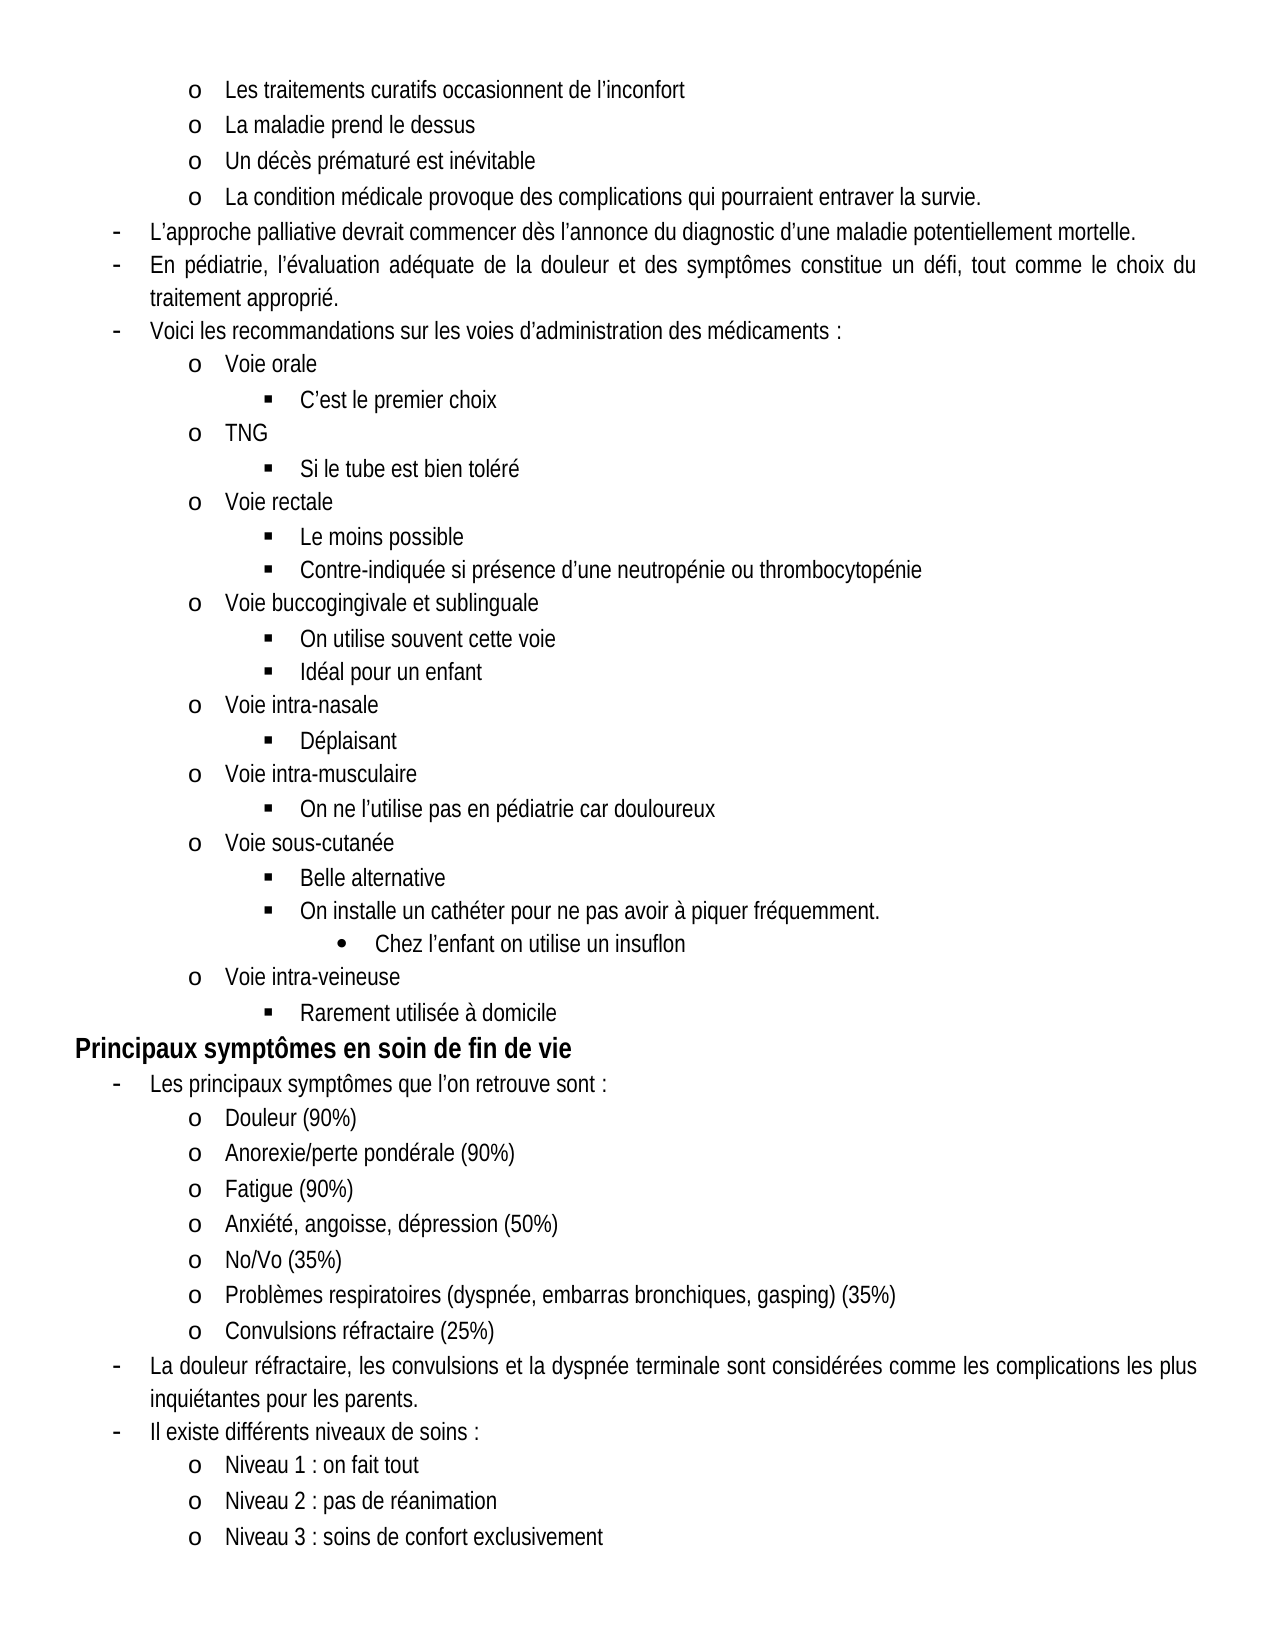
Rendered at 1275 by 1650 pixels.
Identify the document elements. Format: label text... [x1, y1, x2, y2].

list Niveau 3 : soins de confort exclusivement [187, 1521, 1200, 1552]
list Niveau 2 : pas de réanimation [187, 1486, 1200, 1517]
list Voie sous-cutanée [187, 827, 1200, 858]
list Le moins possible [262, 522, 1200, 551]
list Idéal pour un enfant [262, 657, 1200, 686]
list Voie intra-musculaire [187, 759, 1200, 790]
list Problèmes respiratoires (dyspnée, embarras bronchiques, gasping) (35%) [187, 1280, 1200, 1311]
list Rarement utilisée à domicile [262, 998, 1200, 1027]
list Anxiété, angoisse, dépression (50%) [187, 1209, 1200, 1240]
list Voie buccogingivale et sublinguale [187, 588, 1200, 619]
list La maladie prend le dessus [187, 111, 1200, 141]
list Voie intra-veineuse [187, 962, 1200, 993]
list Les principaux symptômes que l’on retrouve sont : [112, 1069, 1200, 1098]
list On installe un cathéter pour ne pas avoir à piquer fréquemment. [262, 896, 1200, 925]
list En pédiatrie, l’évaluation adéquate de la douleur et des symptômes constitue un défi, tout comme le choix du traitement approprié. [112, 250, 1200, 312]
list Chez l’enfant on utilise un insuflon [337, 929, 1200, 958]
list No/Vo (35%) [187, 1245, 1200, 1276]
list L’approche palliative devrait commencer dès l’annonce du diagnostic d’une maladie potentiellement mortelle. [112, 217, 1200, 246]
list Déplaisant [262, 726, 1200, 754]
list C’est le premier choix [262, 385, 1200, 414]
list Contre-indiquée si présence d’une neutropénie ou thrombocytopénie [262, 555, 1200, 584]
list On utilise souvent cette voie [262, 624, 1200, 653]
list TNG [187, 418, 1200, 449]
list Voie orale [187, 349, 1200, 380]
list Si le tube est bien toléré [262, 453, 1200, 482]
list On ne l’utilise pas en pédiatrie car douloureux [262, 794, 1200, 823]
list Niveau 1 : on fait tout [187, 1450, 1200, 1481]
list Belle alternative [262, 863, 1200, 892]
list Il existe différents niveaux de soins : [112, 1417, 1200, 1446]
text Principaux symptômes en soin de fin de vie [75, 1031, 1200, 1064]
list Les traitements curatifs occasionnent de l’inconfort [187, 75, 1200, 106]
list Un décès prématuré est inévitable [187, 146, 1200, 177]
list La condition médicale provoque des complications qui pourraient entraver la survie. [187, 182, 1200, 212]
list Anorexie/perte pondérale (90%) [187, 1138, 1200, 1169]
list Voici les recommandations sur les voies d’administration des médicaments : [112, 316, 1200, 345]
list Voie rectale [187, 487, 1200, 518]
list Douleur (90%) [187, 1103, 1200, 1133]
list Voie intra-nasale [187, 690, 1200, 721]
list Convulsions réfractaire (25%) [187, 1316, 1200, 1347]
list La douleur réfractaire, les convulsions et la dyspnée terminale sont considérées comme les complications les plus inquiétantes pour les parents. [112, 1351, 1200, 1413]
list Fatigue (90%) [187, 1174, 1200, 1204]
